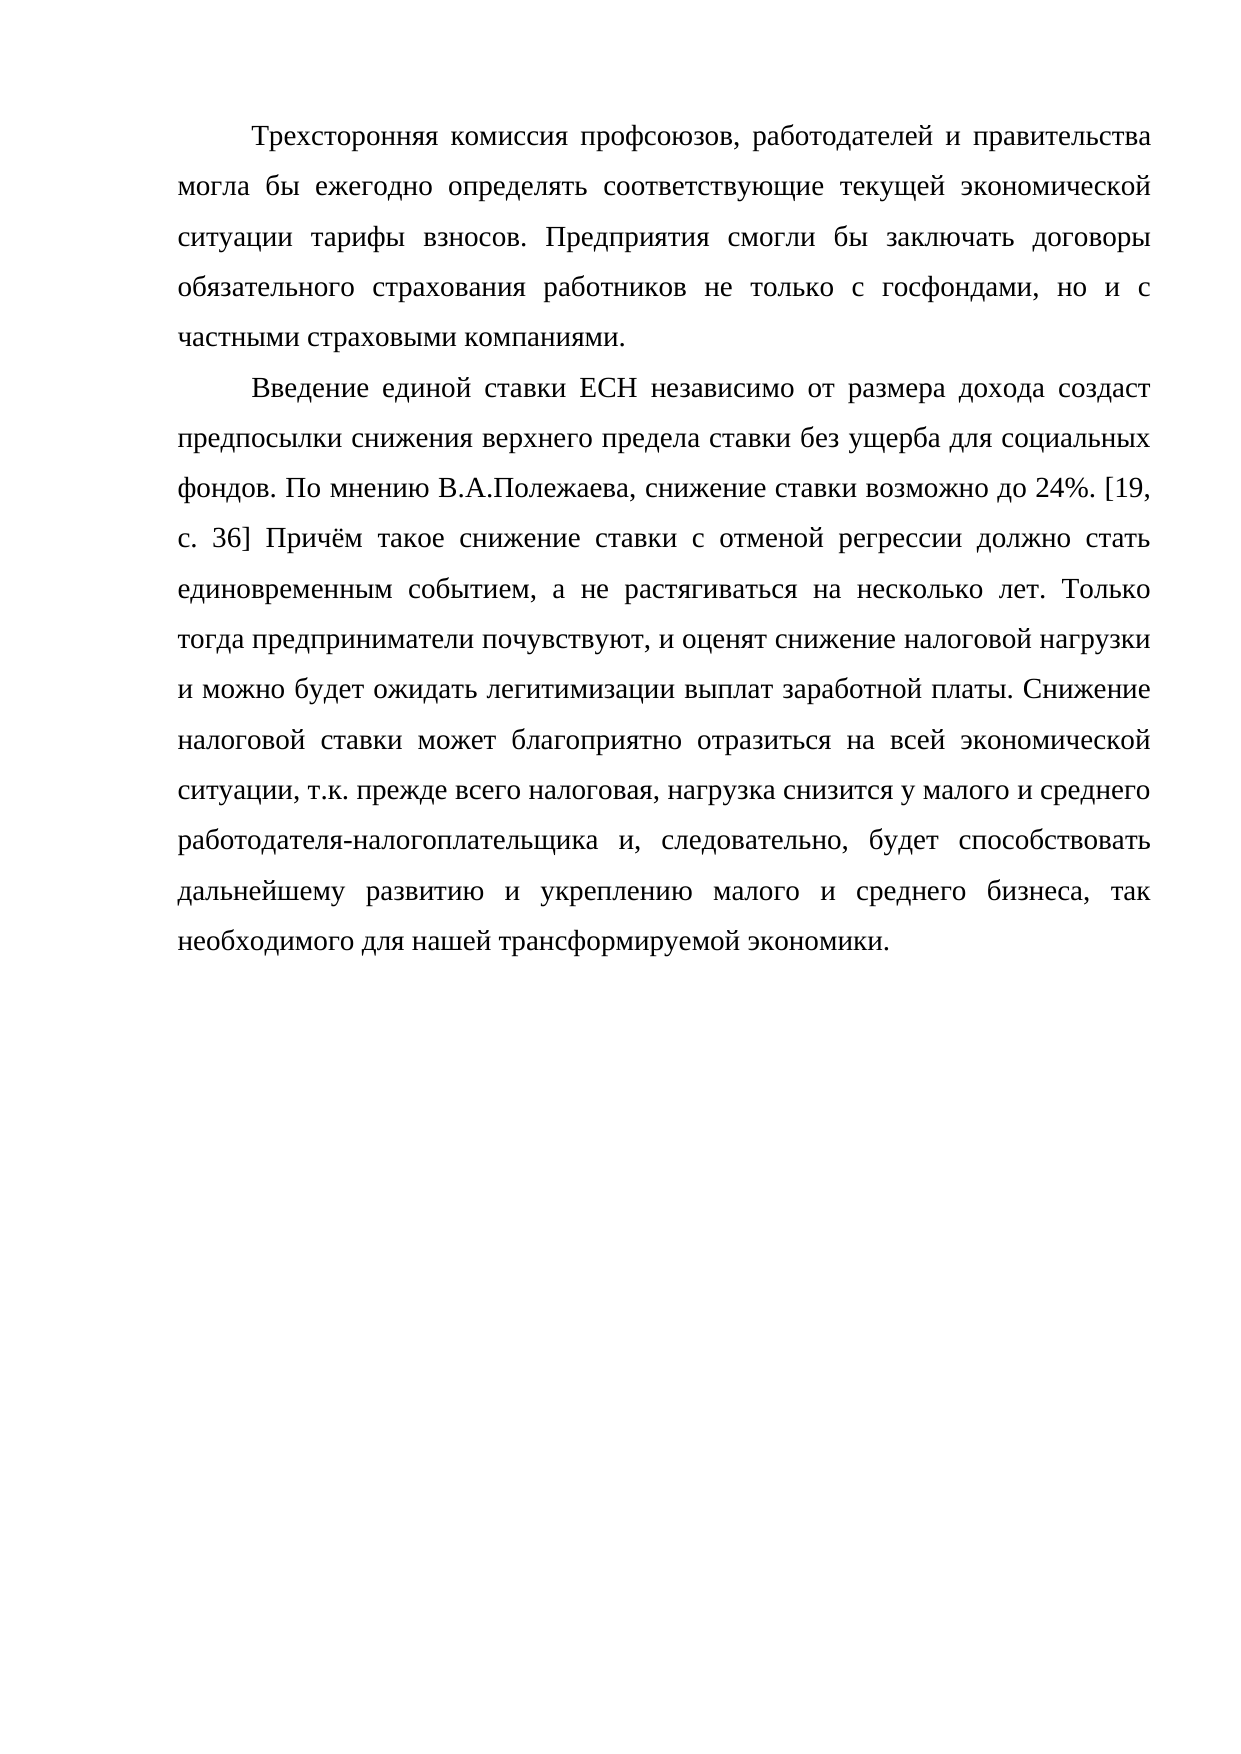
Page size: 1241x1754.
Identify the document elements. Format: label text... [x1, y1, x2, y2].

text Трехсторонняя комиссия профсоюзов, работодателей и правительства могла бы ежегодно определять соответствующие текущей экономической ситуации тарифы взносов. Предприятия смогли бы заключать договоры обязательного страхования работников не только с госфондами, но и с частными страховыми компаниями. [177, 118, 1152, 353]
text Введение единой ставки ЕСН независимо от размера дохода создаст предпосылки снижения верхнего предела ставки без ущерба для социальных фондов. По мнению В.А.Полежаева, снижение ставки возможно до 24%. [19, с. 36] Причём такое снижение ставки с отменой регрессии должно стать единовременным событием, а не растягиваться на несколько лет. Только тогда предприниматели почувствуют, и оценят снижение налоговой нагрузки и можно будет ожидать легитимизации выплат заработной платы. Снижение налоговой ставки может благоприятно отразиться на всей экономической ситуации, т.к. прежде всего налоговая, нагрузка снизится у малого и среднего работодателя-налогоплательщика и, следовательно, будет способствовать дальнейшему развитию и укреплению малого и среднего бизнеса, так необходимого для нашей трансформируемой экономики. [177, 370, 1152, 957]
